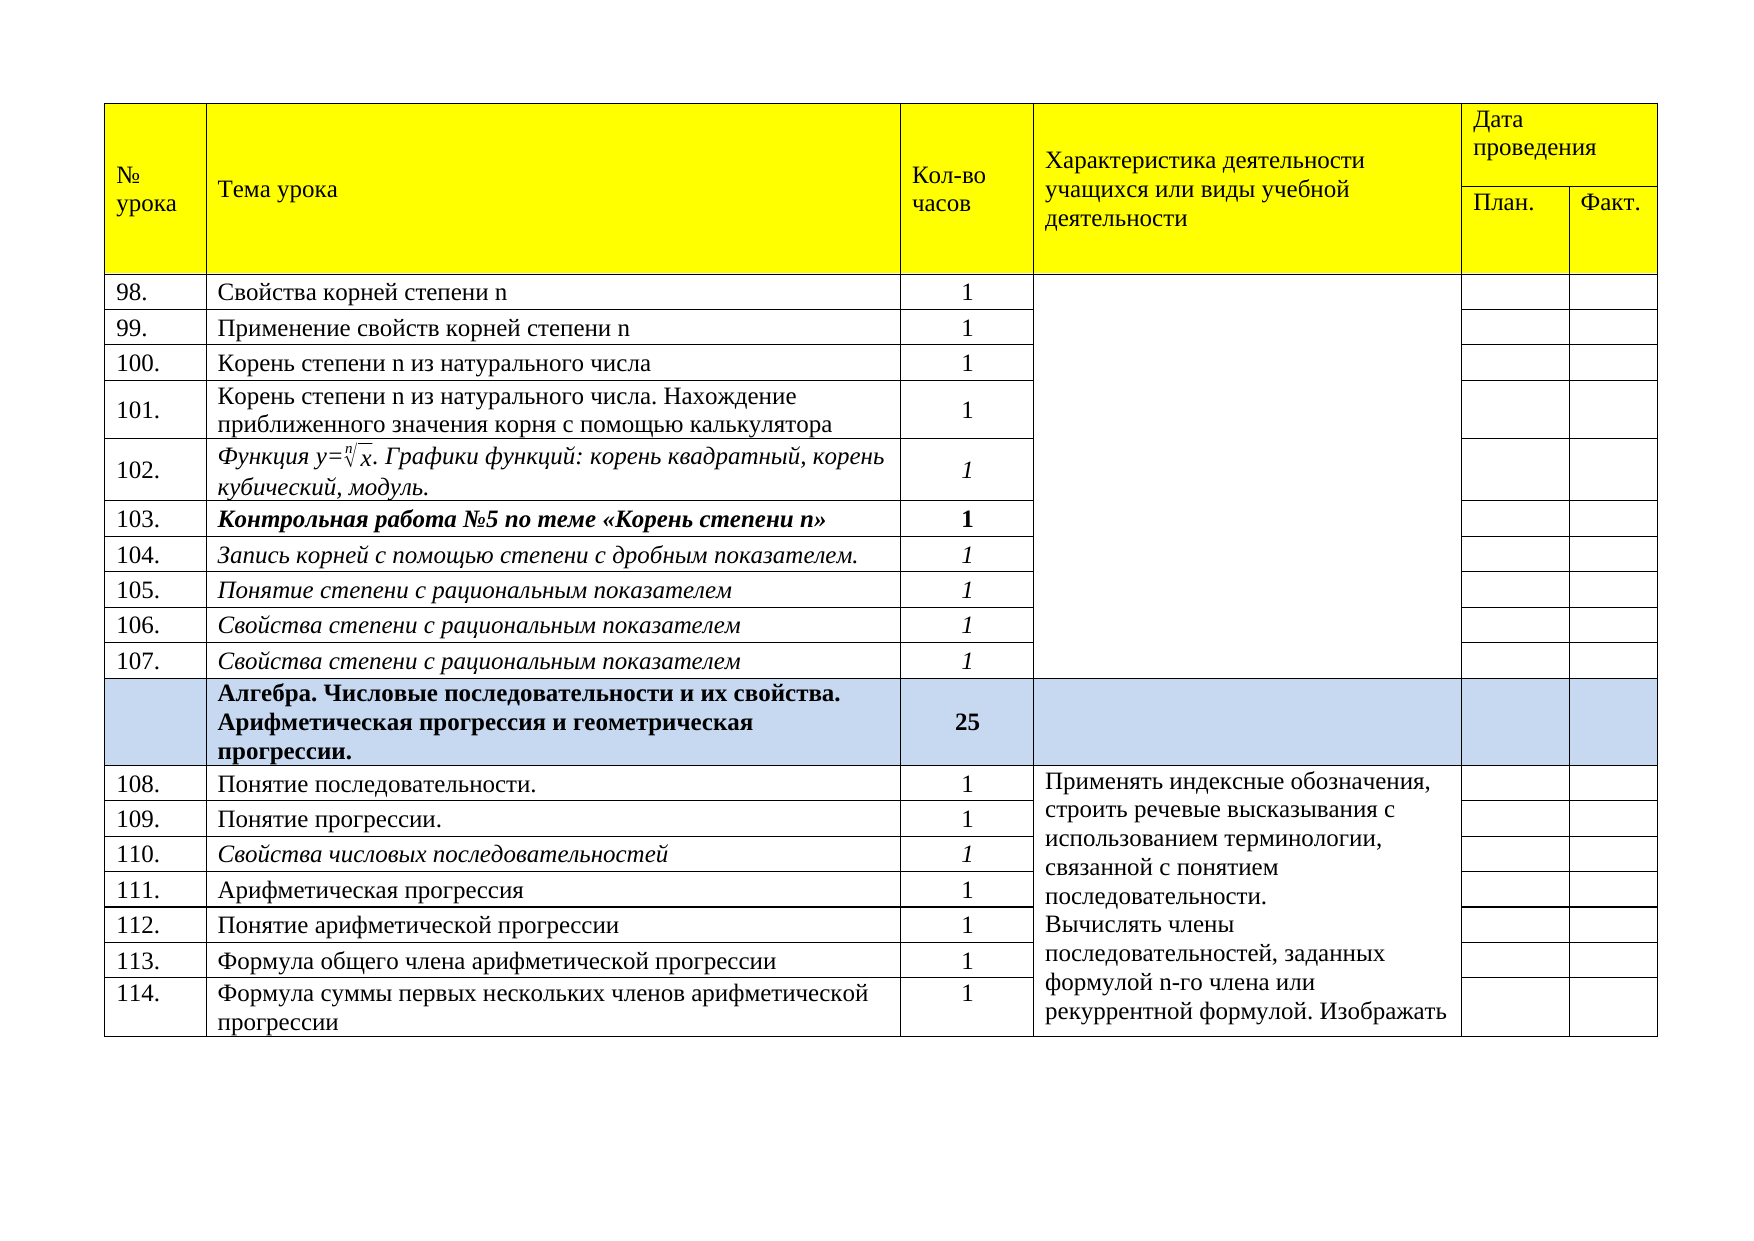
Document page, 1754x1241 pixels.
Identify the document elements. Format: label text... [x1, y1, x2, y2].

table_cell 1 [901, 275, 1033, 309]
table_cell Алгебра. Числовые последовательности и их свойства. Арифметическая прогрессия и геометрическая прогрессии. [207, 679, 900, 765]
table_cell [1462, 943, 1569, 977]
table_cell [1462, 275, 1569, 309]
table_cell [1570, 572, 1657, 607]
table_cell [1570, 908, 1657, 942]
table_cell [1462, 978, 1569, 1036]
table_cell Понятие арифметической прогрессии [207, 908, 900, 942]
table_cell Применение свойств корней степени n [207, 310, 900, 344]
table_cell Функция у=. Графики функций: корень квадратный, корень кубический, модуль. [207, 439, 900, 500]
table_cell [1462, 439, 1569, 500]
table_cell [105, 275, 206, 309]
table_cell Свойства числовых последовательностей [207, 837, 900, 871]
table_cell [105, 345, 206, 380]
table_cell [1570, 766, 1657, 800]
table_header № урока [105, 104, 206, 273]
table_cell 1 [901, 501, 1033, 536]
table_cell [105, 381, 206, 438]
table_cell [1462, 572, 1569, 607]
table_cell [1034, 679, 1461, 765]
table_cell [1462, 801, 1569, 836]
table_cell [1570, 872, 1657, 906]
table_cell Свойства степени с рациональным показателем [207, 608, 900, 642]
table_cell 1 [901, 908, 1033, 942]
table_cell [105, 908, 206, 942]
table_cell [1462, 537, 1569, 571]
table_cell 1 [901, 310, 1033, 344]
table_cell [1570, 837, 1657, 871]
table_cell [105, 978, 206, 1036]
table_cell 1 [901, 766, 1033, 800]
table_header Тема урока [207, 104, 900, 273]
table_header Характеристика деятельности учащихся или виды учебной деятельности [1034, 104, 1461, 273]
table_cell [1570, 537, 1657, 571]
table_cell [1462, 608, 1569, 642]
table_cell [105, 501, 206, 536]
table_cell Свойства корней степени n [207, 275, 900, 309]
table_cell Понятие последовательности. [207, 766, 900, 800]
table_cell [105, 608, 206, 642]
table_cell [1570, 439, 1657, 500]
table_cell [105, 439, 206, 500]
table_header Дата проведения [1462, 104, 1657, 186]
table_cell [1570, 643, 1657, 677]
table_cell Формула суммы первых нескольких членов арифметической прогрессии [207, 978, 900, 1036]
table_cell Корень степени n из натурального числа [207, 345, 900, 380]
table_cell Понятие степени с рациональным показателем [207, 572, 900, 607]
table_cell [1570, 345, 1657, 380]
table_cell [1462, 837, 1569, 871]
table_cell 1 [901, 381, 1033, 438]
table_cell [1570, 310, 1657, 344]
table_cell Формула общего члена арифметической прогрессии [207, 943, 900, 977]
table_cell 1 [901, 978, 1033, 1036]
table_cell [105, 572, 206, 607]
table_cell [105, 537, 206, 571]
table_cell Применять индексные обозначения, строить речевые высказывания с использованием терминологии, связанной с понятием последовательности. Вычислять члены последовательностей, заданных формулой n-го члена или рекуррентной формулой. Изображать члены последовательности точками на координатной плоскости. Распознать арифметическую и геометрическую прогрессии при разных способах задания. Выводить на основе доказанных рассуждений формулы общего члена арифметической и геометрической прогрессии, суммы первых n членов этих прогрессий; решать задачи с использованием этих формул. Решать задачи на сложные проценты, решать задачи на реальной практике. [1034, 766, 1461, 1036]
table_cell 1 [901, 537, 1033, 571]
table_cell [105, 943, 206, 977]
table_cell [1570, 978, 1657, 1036]
table_cell 1 [901, 608, 1033, 642]
table_cell 25 [901, 679, 1033, 765]
table_cell [105, 310, 206, 344]
table_cell [1570, 275, 1657, 309]
table_cell Контрольная работа №5 по теме «Корень степени n» [207, 501, 900, 536]
table_cell 1 [901, 572, 1033, 607]
table_cell Понятие прогрессии. [207, 801, 900, 836]
table_cell [1570, 381, 1657, 438]
table_cell [105, 679, 206, 765]
table_cell 1 [901, 837, 1033, 871]
table_cell 1 [901, 643, 1033, 677]
table_cell 1 [901, 439, 1033, 500]
table_cell [1462, 345, 1569, 380]
table_header Кол-во часов [901, 104, 1033, 273]
table_cell План. [1462, 187, 1569, 273]
table_cell 1 [901, 943, 1033, 977]
table_cell [1462, 381, 1569, 438]
table_cell [1462, 643, 1569, 677]
table_cell Свойства степени с рациональным показателем [207, 643, 900, 677]
table_cell [1570, 608, 1657, 642]
table_cell 1 [901, 801, 1033, 836]
table_cell [105, 801, 206, 836]
table_cell [1570, 501, 1657, 536]
table_cell [1462, 908, 1569, 942]
table_cell [1462, 501, 1569, 536]
table_cell [1462, 679, 1569, 765]
table_cell 1 [901, 872, 1033, 906]
table_cell Арифметическая прогрессия [207, 872, 900, 906]
table_cell [105, 643, 206, 677]
table_cell 1 [901, 345, 1033, 380]
table_cell [1570, 801, 1657, 836]
table_cell [1462, 872, 1569, 906]
table_cell [105, 766, 206, 800]
table_cell [1570, 679, 1657, 765]
table_cell Факт. [1570, 187, 1657, 273]
table_cell [1462, 766, 1569, 800]
table_cell [105, 837, 206, 871]
table_cell Корень степени n из натурального числа. Нахождение приближенного значения корня с помощью калькулятора [207, 381, 900, 438]
table_cell [1570, 943, 1657, 977]
table_cell [1462, 310, 1569, 344]
table_cell Запись корней с помощью степени с дробным показателем. [207, 537, 900, 571]
table_cell [105, 872, 206, 906]
